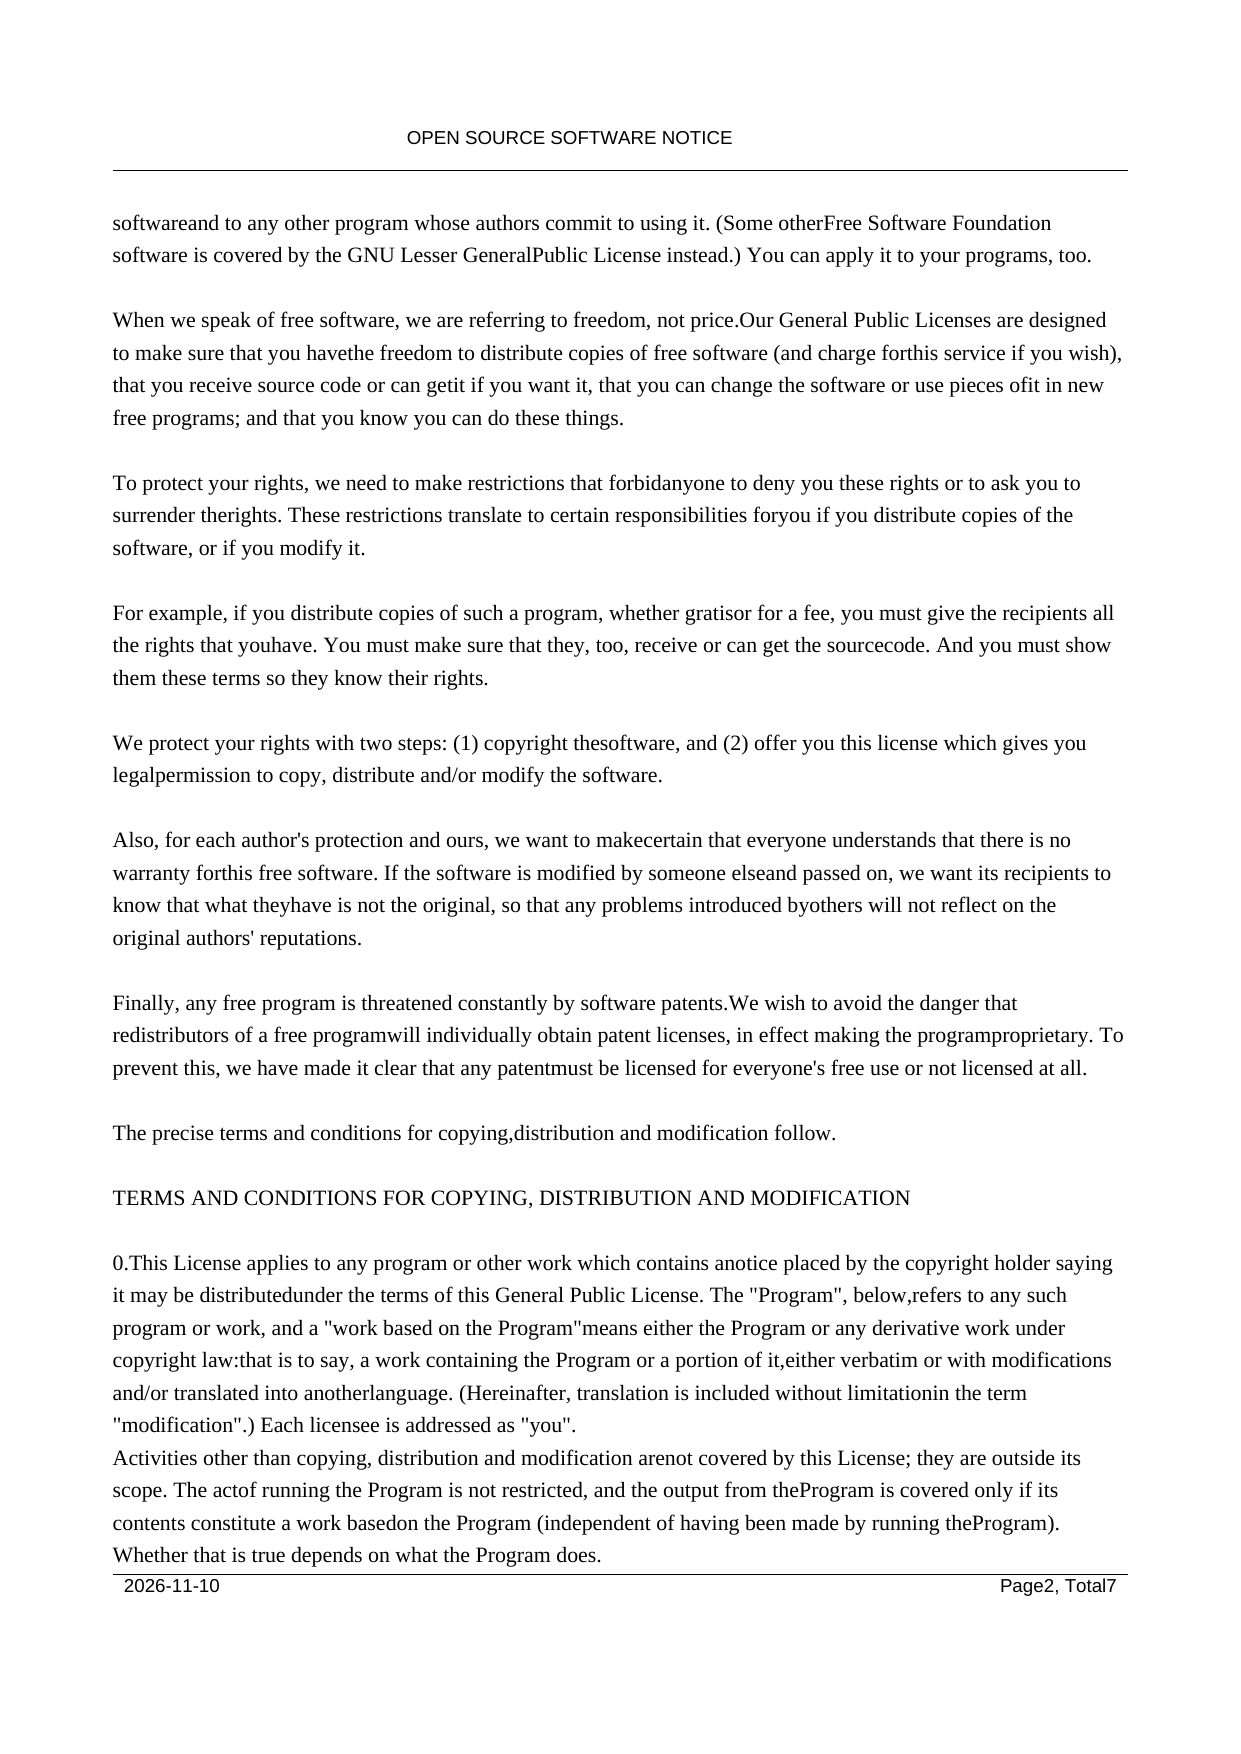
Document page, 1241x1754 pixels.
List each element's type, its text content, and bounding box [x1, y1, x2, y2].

text For example, if you distribute copies of such a program, whether gratisor for a fee, you must give the recipients all the rights that youhave. You must make sure that they, too, receive or can get the sourcecode. And you must show them these terms so they know their rights. [112, 596, 1128, 694]
text Finally, any free program is threatened constantly by software patents.We wish to avoid the danger that redistributors of a free programwill individually obtain patent licenses, in effect making the programproprietary. To prevent this, we have made it clear that any patentmust be licensed for everyone's free use or not licensed at all. [112, 986, 1128, 1084]
text When we speak of free software, we are referring to freedom, not price.Our General Public Licenses are designed to make sure that you havethe freedom to distribute copies of free software (and charge forthis service if you wish), that you receive source code or can getit if you want it, that you can change the software or use pieces ofit in new free programs; and that you know you can do these things. [112, 304, 1128, 434]
text We protect your rights with two steps: (1) copyright thesoftware, and (2) offer you this license which gives you legalpermission to copy, distribute and/or modify the software. [112, 726, 1128, 791]
text Activities other than copying, distribution and modification arenot covered by this License; they are outside its scope. The actof running the Program is not restricted, and the output from theProgram is covered only if its contents constitute a work basedon the Program (independent of having been made by running theProgram). Whether that is true depends on what the Program does. [112, 1441, 1128, 1571]
text TERMS AND CONDITIONS FOR COPYING, DISTRIBUTION AND MODIFICATION [112, 1181, 1128, 1214]
text 0.This License applies to any program or other work which contains anotice placed by the copyright holder saying it may be distributedunder the terms of this General Public License. The "Program", below,refers to any such program or work, and a "work based on the Program"means either the Program or any derivative work under copyright law:that is to say, a work containing the Program or a portion of it,either verbatim or with modifications and/or translated into anotherlanguage. (Hereinafter, translation is included without limitationin the term "modification".) Each licensee is addressed as "you". [112, 1246, 1128, 1441]
text To protect your rights, we need to make restrictions that forbidanyone to deny you these rights or to ask you to surrender therights. These restrictions translate to certain responsibilities foryou if you distribute copies of the software, or if you modify it. [112, 466, 1128, 564]
text The precise terms and conditions for copying,distribution and modification follow. [112, 1116, 1128, 1149]
text Also, for each author's protection and ours, we want to makecertain that everyone understands that there is no warranty forthis free software. If the software is modified by someone elseand passed on, we want its recipients to know that what theyhave is not the original, so that any problems introduced byothers will not reflect on the original authors' reputations. [112, 824, 1128, 954]
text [112, 206, 1128, 271]
